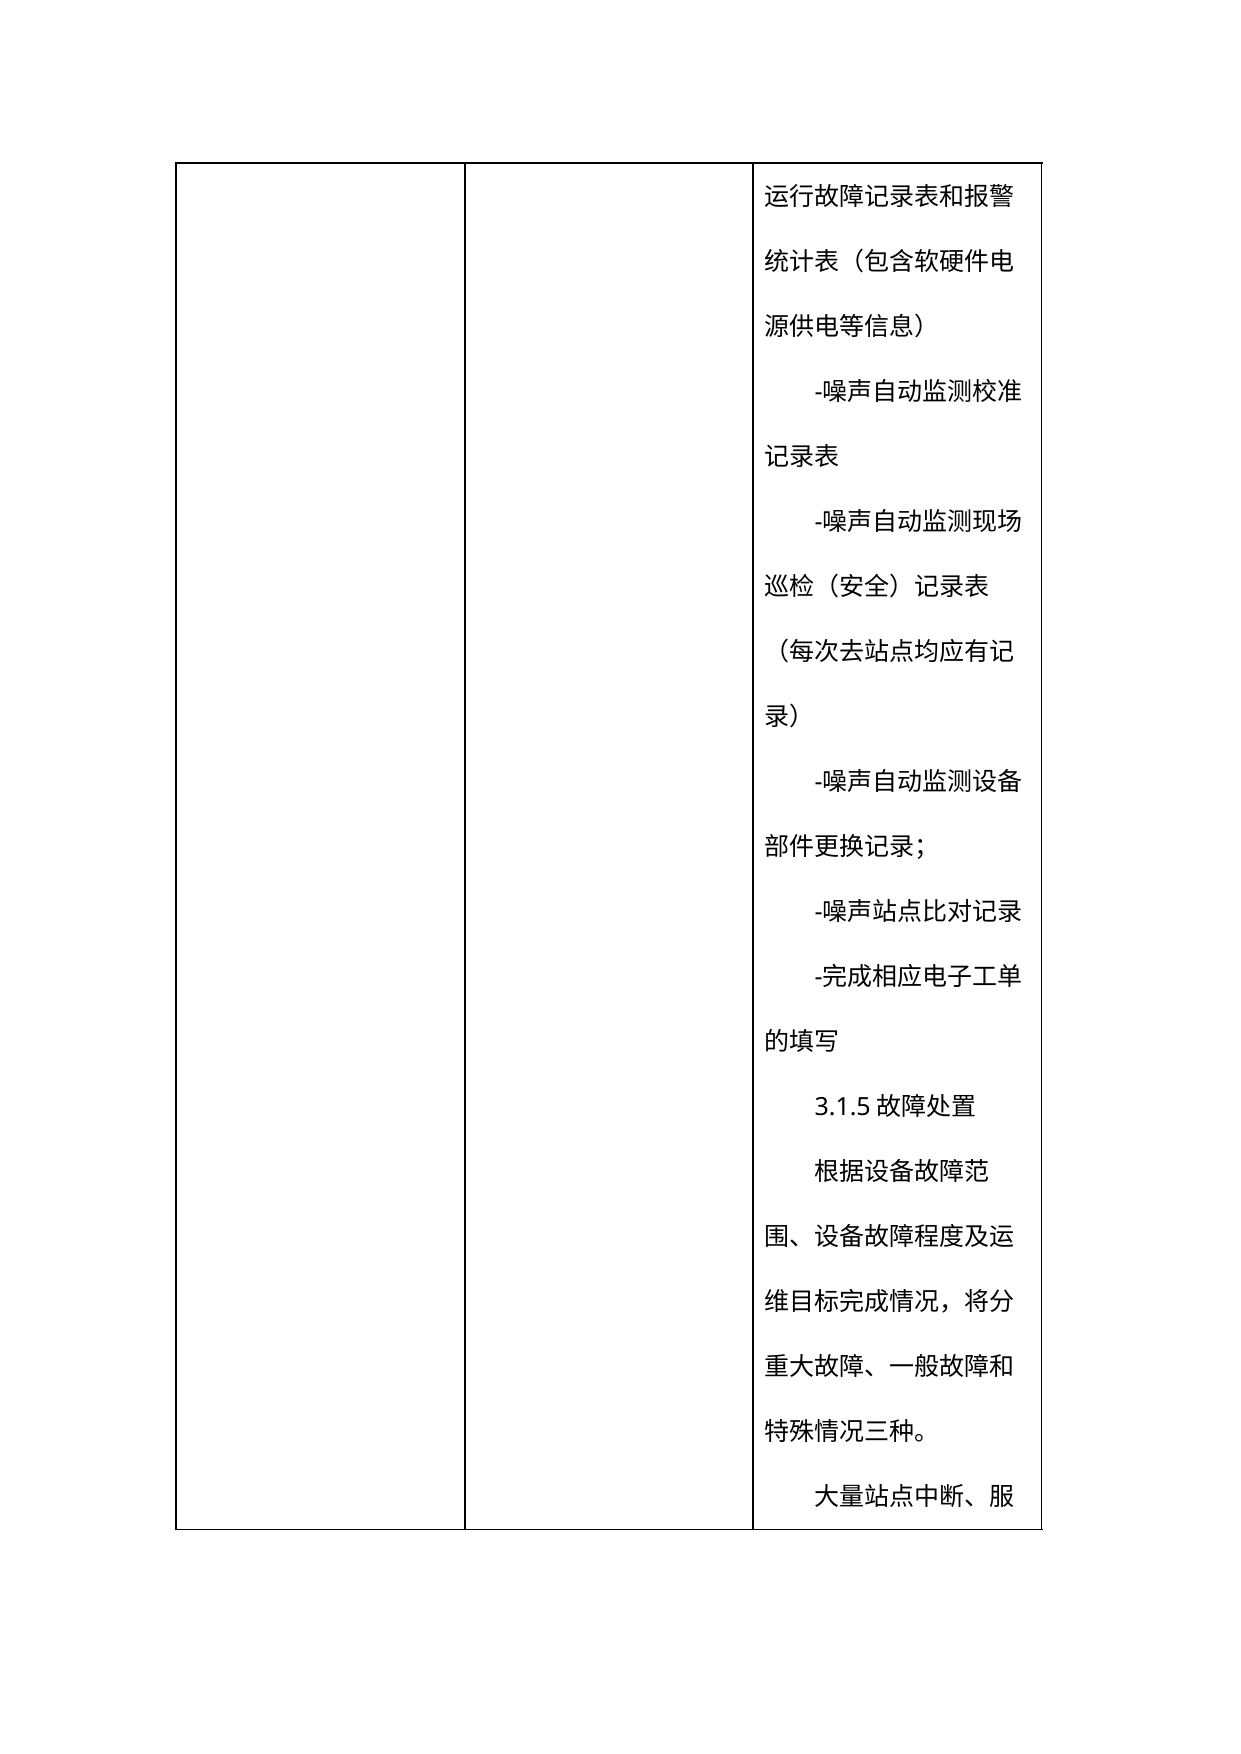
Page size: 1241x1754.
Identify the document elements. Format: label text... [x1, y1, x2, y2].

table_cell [754, 164, 1041, 1528]
table_cell 1 [177, 164, 464, 1528]
table_cell [466, 164, 752, 1528]
